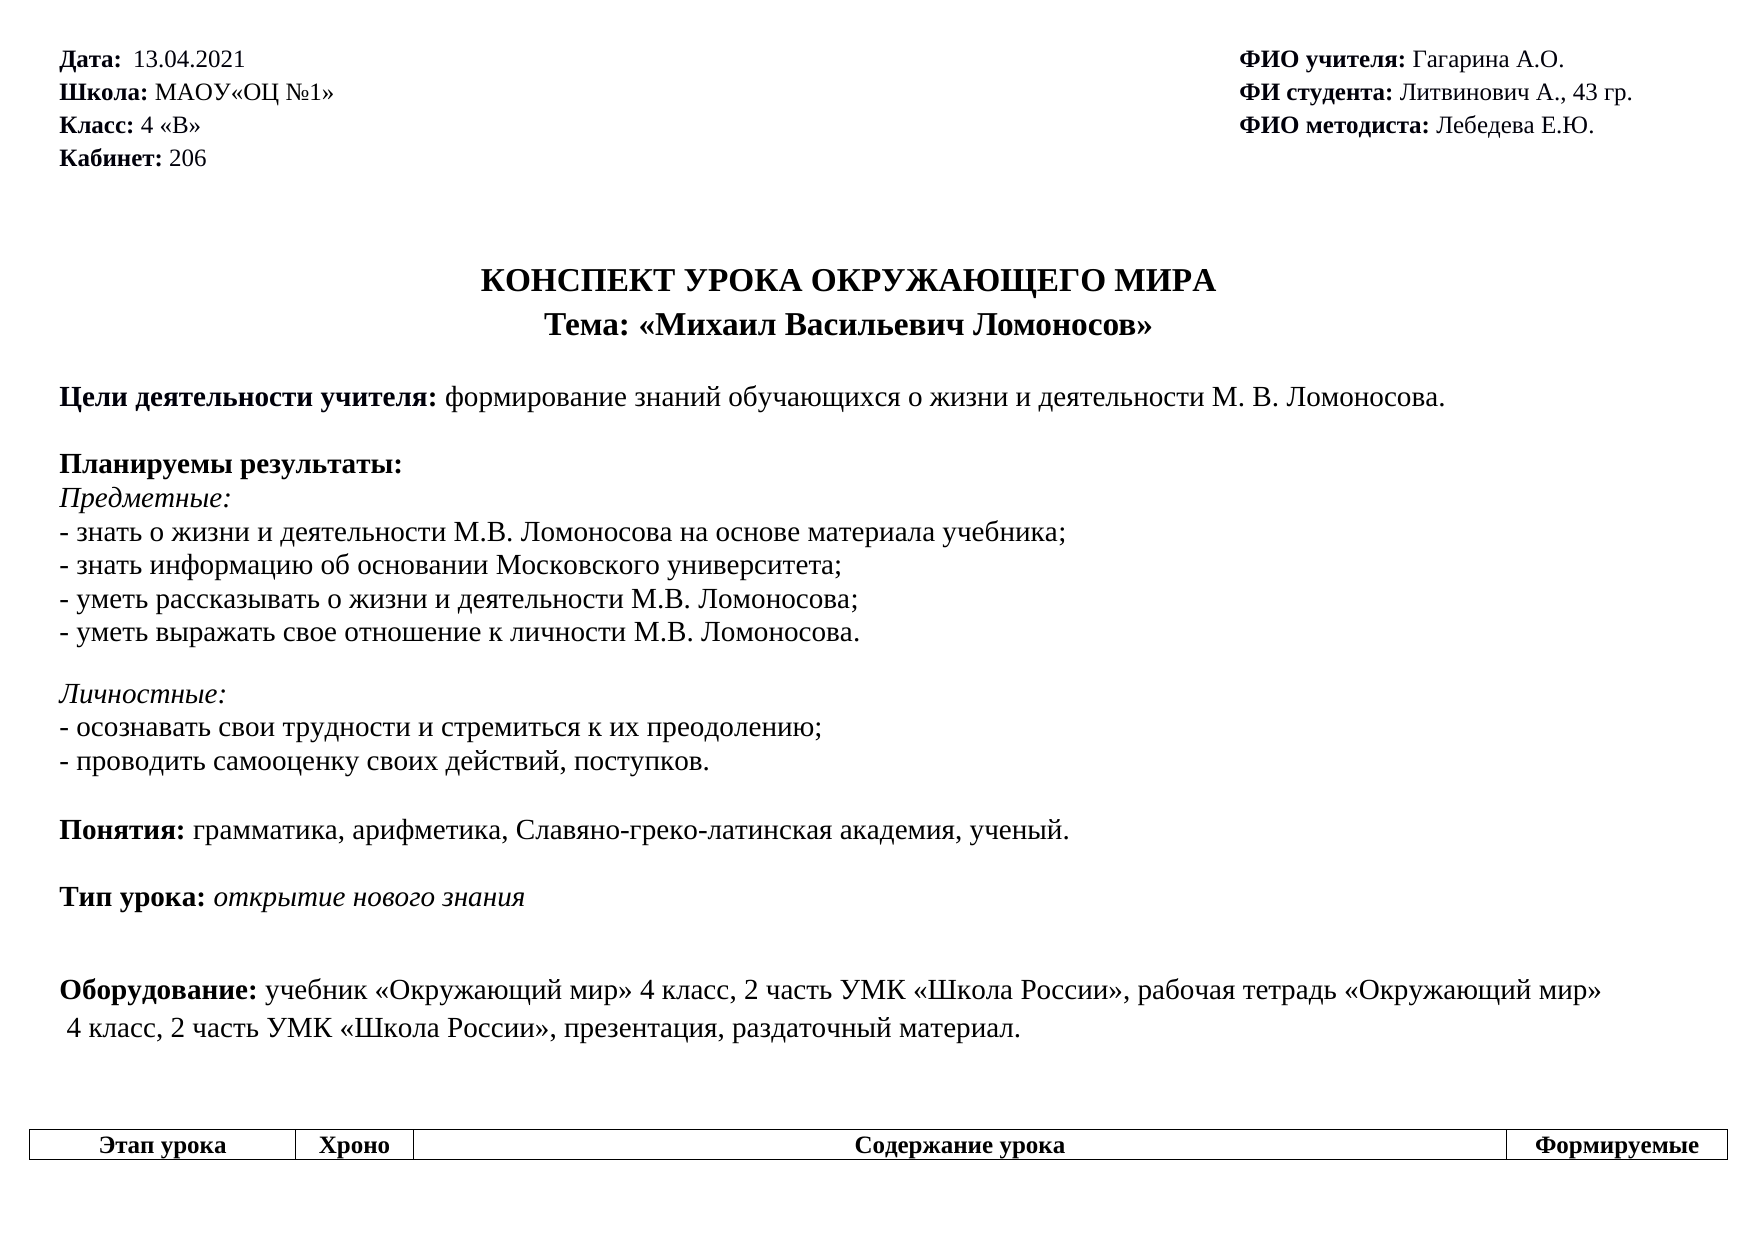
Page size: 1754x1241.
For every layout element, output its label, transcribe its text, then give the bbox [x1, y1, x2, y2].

text Тип урока: открытие нового знания [59, 879, 1668, 913]
text Предметные: [59, 480, 1668, 514]
text Кабинет: 206 [59, 143, 1668, 172]
text Оборудование: учебник «Окружающий мир» 4 класс, 2 часть УМК «Школа России», рабочая тетрадь «Окружающий мир» 4 класс, 2 часть УМК «Школа России», презентация, раздаточный материал. [59, 972, 1668, 1044]
table_header Формируемые УУД [1507, 1130, 1727, 1159]
text Класс: 4 «В» ФИО методиста: Лебедева Е.Ю. [59, 110, 1668, 139]
table_header Содержание урока [414, 1130, 1506, 1159]
text Личностные: [59, 676, 1668, 709]
text Дата: 13.04.2021 ФИО учителя: Гагарина А.О. [59, 44, 1668, 73]
text - знать о жизни и деятельности М.В. Ломоносова на основе материала учебника; [59, 514, 1668, 547]
text - осознавать свои трудности и стремиться к их преодолению; - проводить самооценку своих действий, поступков. [59, 709, 1668, 776]
text Тема: «Михаил Васильевич Ломоносов» [29, 304, 1668, 343]
text Планируемы результаты: [59, 447, 1668, 480]
text Цели деятельности учителя: формирование знаний обучающихся о жизни и деятельности М. В. Ломоносова. [59, 379, 1668, 413]
text - знать информацию об основании Московского университета; [59, 547, 1668, 581]
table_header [30, 1130, 295, 1159]
text Школа: МАОУ«ОЦ №1» ФИ студента: Литвинович А., 43 гр. [59, 77, 1668, 106]
table_header Хроно метраж [296, 1130, 413, 1159]
text КОНСПЕКТ УРОКА ОКРУЖАЮЩЕГО МИРА [29, 261, 1668, 299]
text Понятия: грамматика, арифметика, Славяно-греко-латинская академия, ученый. [59, 812, 1668, 846]
text - уметь выражать свое отношение к личности М.В. Ломоносова. [59, 614, 1668, 648]
text - уметь рассказывать о жизни и деятельности М.В. Ломоносова; [59, 581, 1668, 614]
